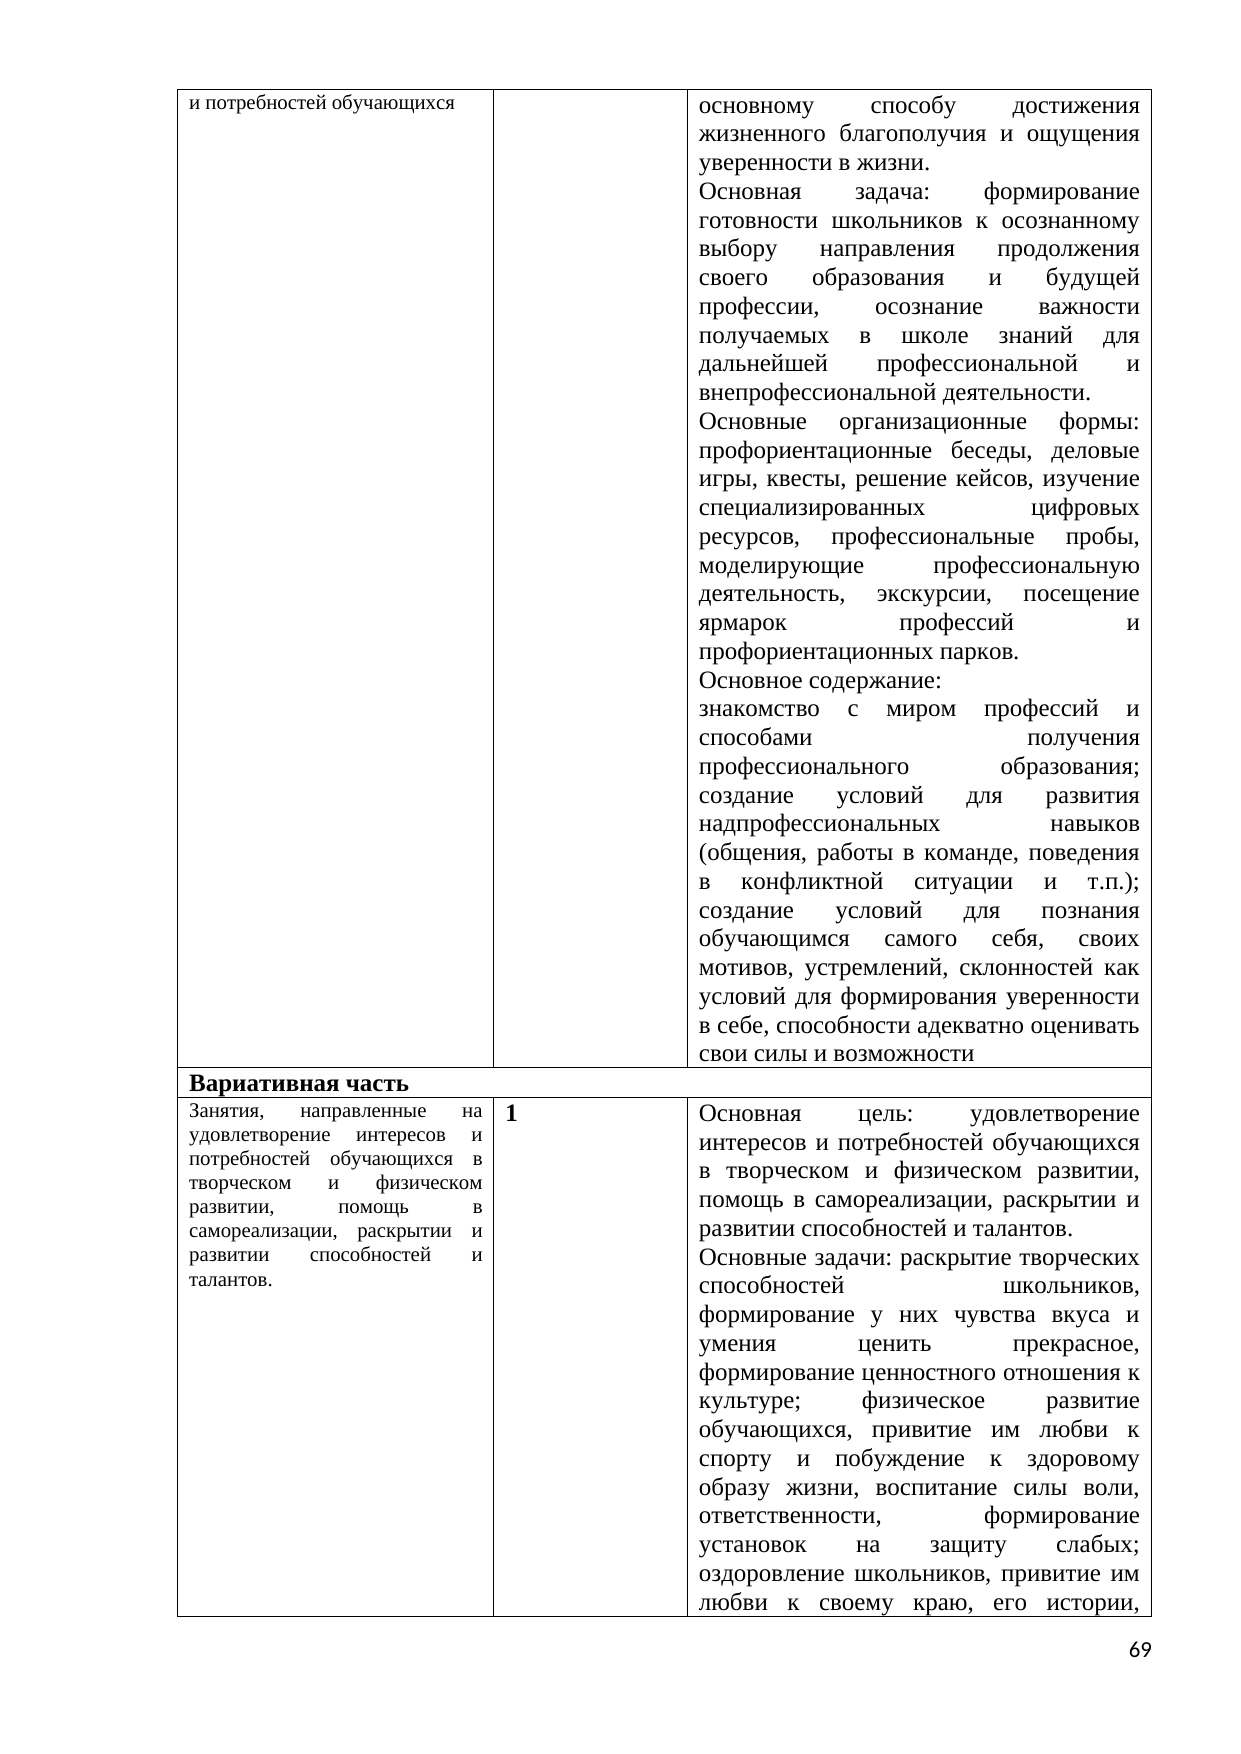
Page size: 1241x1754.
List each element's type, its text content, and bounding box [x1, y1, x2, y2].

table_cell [178, 90, 493, 1067]
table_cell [688, 90, 1151, 1067]
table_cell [688, 1098, 1151, 1616]
table_cell 1 [494, 1098, 687, 1616]
table_cell Вариативная часть [178, 1068, 1151, 1097]
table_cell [178, 1098, 493, 1616]
table_cell 1 [494, 90, 687, 1067]
